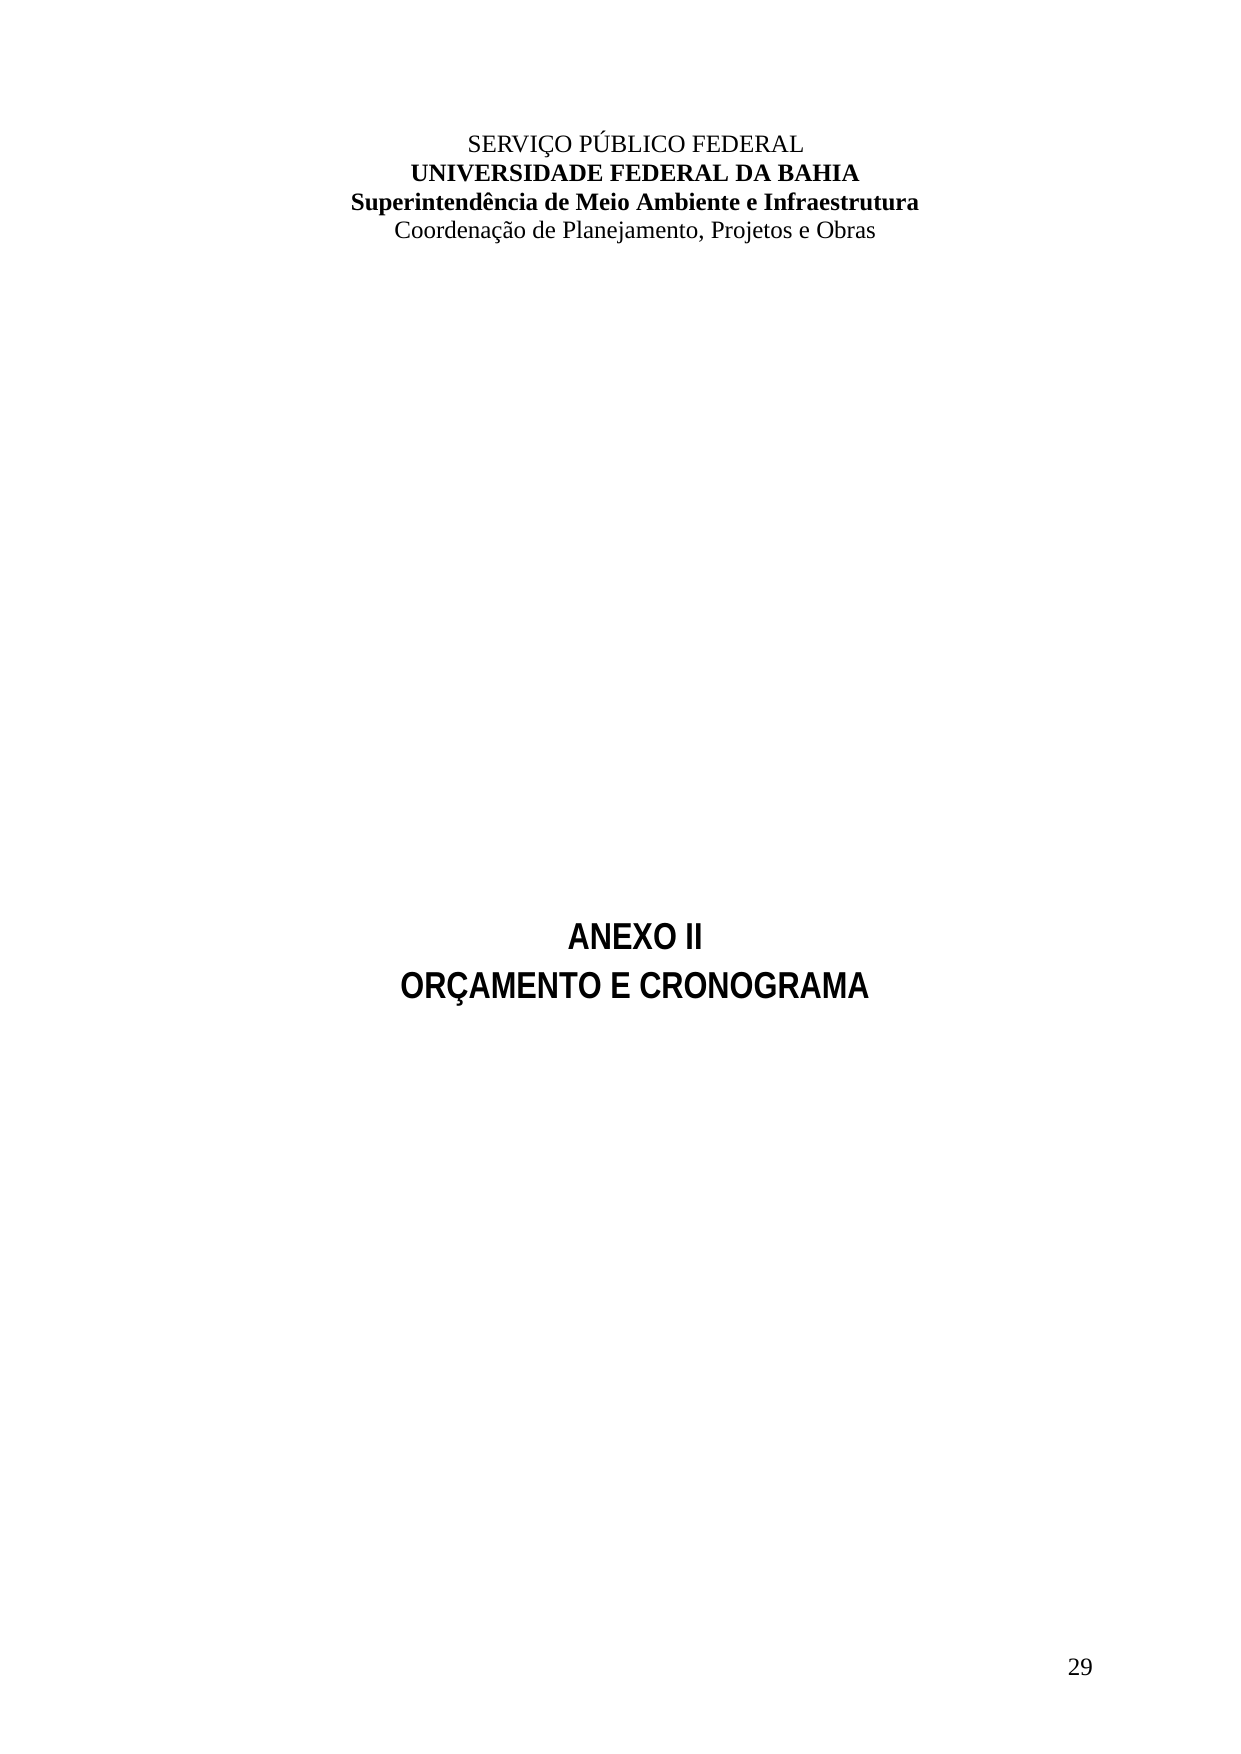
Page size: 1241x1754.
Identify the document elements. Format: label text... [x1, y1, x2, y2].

text ORÇAMENTO E CRONOGRAMA [177, 964, 1093, 1007]
text ANEXO II [177, 914, 1093, 957]
